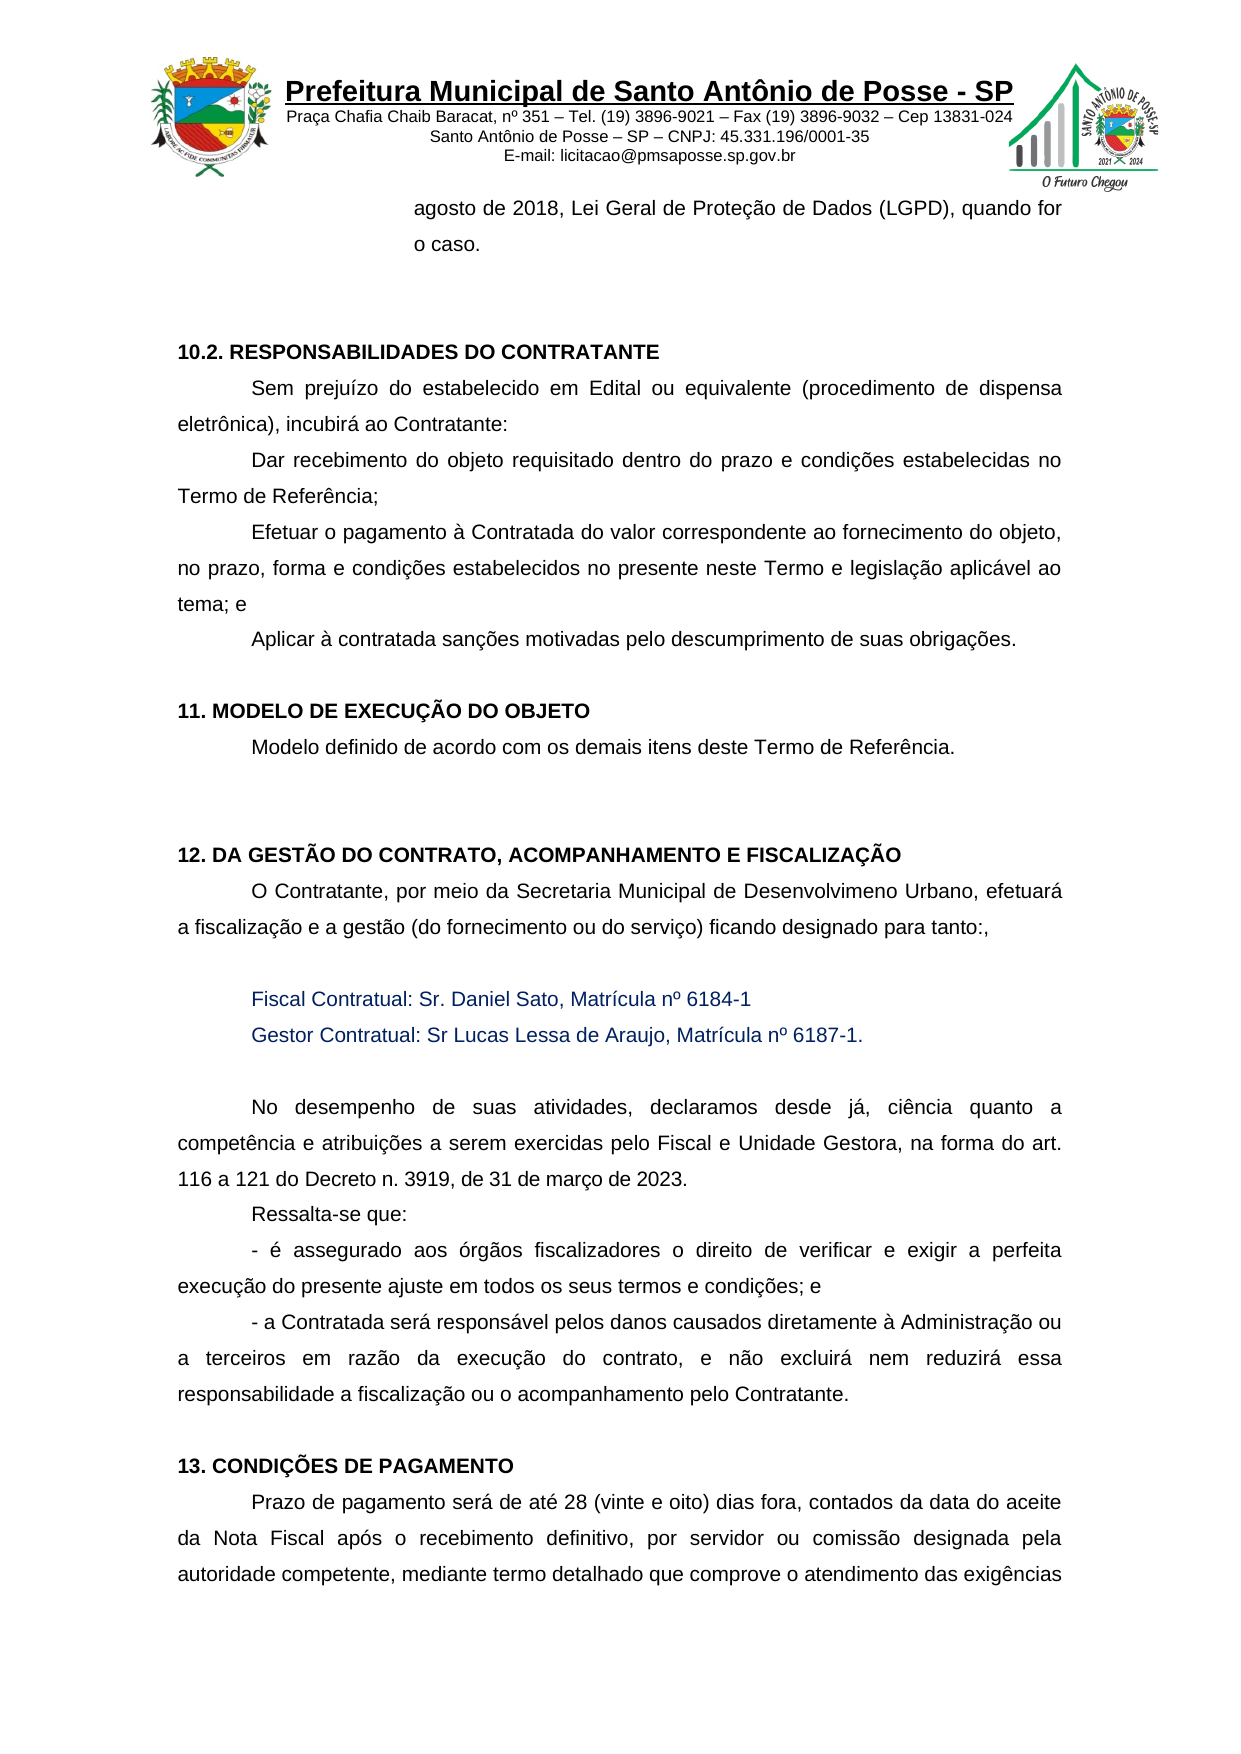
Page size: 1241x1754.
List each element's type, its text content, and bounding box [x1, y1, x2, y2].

text Sem prejuízo do estabelecido em Edital ou equivalente (procedimento de dispensa eletrônica), incubirá ao Contratante: [177, 376, 1063, 436]
text Aplicar à contratada sanções motivadas pelo descumprimento de suas obrigações. [177, 627, 1063, 651]
text 10.2. RESPONSABILIDADES DO CONTRATANTE [177, 340, 1063, 364]
text 11. MODELO DE EXECUÇÃO DO OBJETO [177, 699, 1063, 723]
text - a Contratada será responsável pelos danos causados diretamente à Administração ou a terceiros em razão da execução do contrato, e não excluirá nem reduzirá essa responsabilidade a fiscalização ou o acompanhamento pelo Contratante. [177, 1310, 1063, 1406]
picture [150, 57, 272, 177]
text O Contratante, por meio da Secretaria Municipal de Desenvolvimeno Urbano, efetuará a fiscalização e a gestão (do fornecimento ou do serviço) ficando designado para tanto:, [177, 879, 1063, 939]
text No desempenho de suas atividades, declaramos desde já, ciência quanto a competência e atribuições a serem exercidas pelo Fiscal e Unidade Gestora, na forma do art. 116 a 121 do Decreto n. 3919, de 31 de março de 2023. [177, 1094, 1063, 1190]
picture [1008, 63, 1159, 192]
text Modelo definido de acordo com os demais itens deste Termo de Referência. [177, 735, 1063, 759]
text Dar recebimento do objeto requisitado dentro do prazo e condições estabelecidas no Termo de Referência; [177, 448, 1063, 507]
text - é assegurado aos órgãos fiscalizadores o direito de verificar e exigir a perfeita execução do presente ajuste em todos os seus termos e condições; e [177, 1238, 1063, 1298]
text Fiscal Contratual: Sr. Daniel Sato, Matrícula nº 6184-1 [177, 987, 1063, 1011]
text Gestor Contratual: Sr Lucas Lessa de Araujo, Matrícula nº 6187-1. [177, 1023, 1063, 1047]
text 13. CONDIÇÕES DE PAGAMENTO [177, 1454, 1063, 1478]
text 12. DA GESTÃO DO CONTRATO, ACOMPANHAMENTO E FISCALIZAÇÃO [177, 843, 1063, 867]
text Ressalta-se que: [177, 1202, 1063, 1226]
text Efetuar o pagamento à Contratada do valor correspondente ao fornecimento do objeto, no prazo, forma e condições estabelecidos no presente neste Termo e legislação aplicável ao tema; e [177, 519, 1063, 615]
